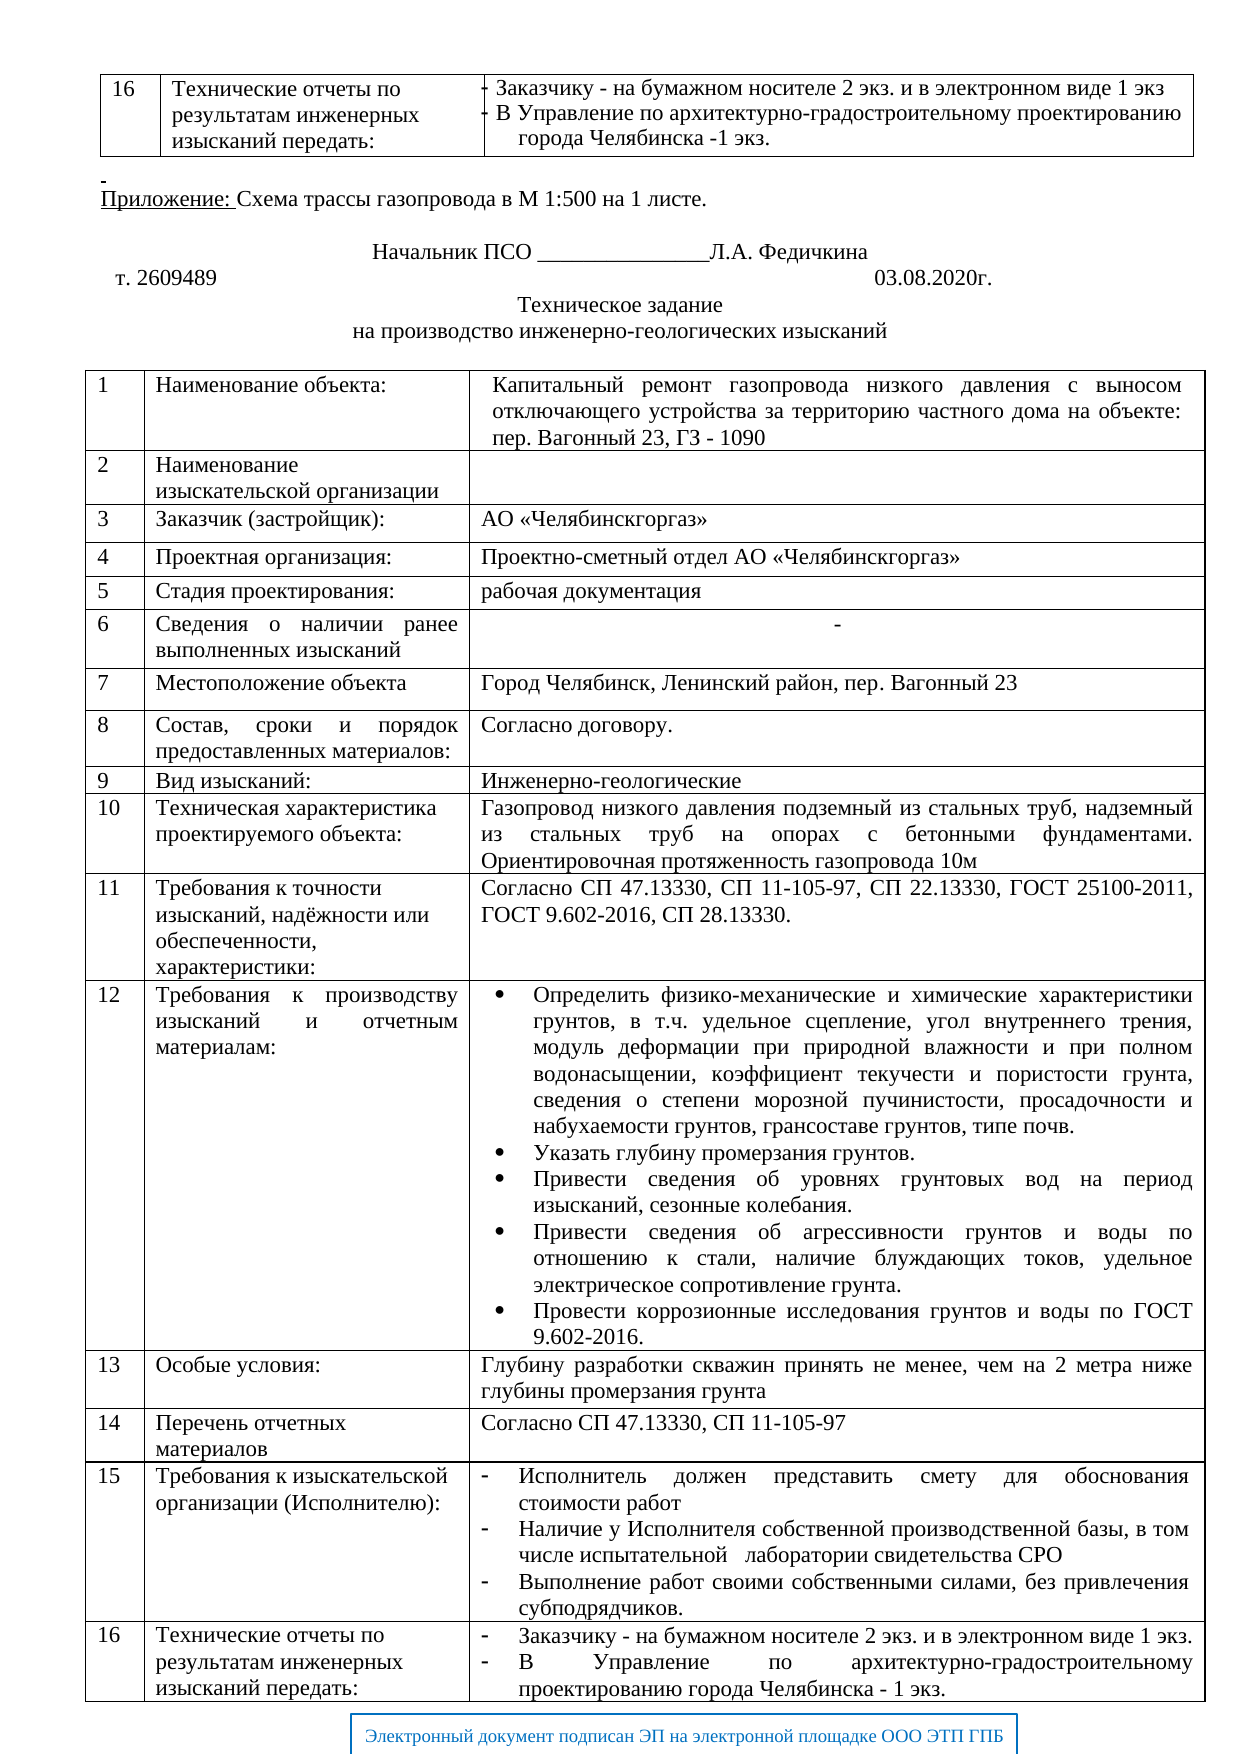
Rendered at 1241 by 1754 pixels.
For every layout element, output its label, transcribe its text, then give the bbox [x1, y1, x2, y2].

table_cell Согласно СП 47.13330, СП 11-105-97, СП 22.13330, ГОСТ 25100-2011, ГОСТ 9.602-2016, СП 28.13330. [470, 874, 1204, 980]
table_cell 6 [86, 610, 144, 668]
table_cell Инженерно-геологические [470, 767, 1204, 793]
table_cell 13 [86, 1351, 144, 1408]
table_cell Наименование изыскательской организации [145, 451, 469, 504]
table_cell 11 [86, 874, 144, 980]
table_cell Состав, сроки и порядок предоставленных материалов: [145, 711, 469, 766]
table_cell - [470, 610, 1204, 668]
table_cell 9 [86, 767, 144, 793]
table_cell Техническая характеристика проектируемого объекта: [145, 794, 469, 873]
table_cell 16 [101, 75, 160, 156]
table_cell 7 [86, 669, 144, 710]
table_cell Требования к производству изысканий и отчетным материалам: [145, 981, 469, 1350]
table_cell Вид изысканий: [145, 767, 469, 793]
table_cell Стадия проектирования: [145, 577, 469, 609]
table_cell Газопровод низкого давления подземный из стальных труб, надземный из стальных труб на опорах с бетонными фундаментами. Ориентировочная протяженность газопровода 10м [470, 794, 1204, 873]
table_header 1 [86, 371, 144, 450]
table_cell Особые условия: [145, 1351, 469, 1408]
table_header [470, 371, 1204, 450]
text т. 2609489 03.08.2020г. [100, 264, 1199, 291]
table_cell Определить физико-механические и химические характеристики грунтов, в т.ч. удельное сцепление, угол внутреннего трения, модуль деформации при природной влажности и при полном водонасыщении, коэффициент текучести и пористости грунта, сведения о степени морозной пучинистости, просадочности и набухаемости грунтов, грансоставе грунтов, типе почв. Указать глубину промерзания грунтов. Привести сведения об уровнях грунтовых вод на период изысканий, сезонные колебания. Привести сведения об агрессивности грунтов и воды по отношению к стали, наличие блуждающих токов, удельное электрическое сопротивление грунта. Провести коррозионные исследования грунтов и воды по ГОСТ 9.602-2016. [470, 981, 1204, 1350]
table_cell Исполнитель должен представить смету для обоснования стоимости работ Наличие у Исполнителя собственной производственной базы, в том числе испытательной лаборатории свидетельства СРО Выполнение работ своими собственными силами, без привлечения субподрядчиков. [470, 1463, 1204, 1621]
table_cell 10 [86, 794, 144, 873]
table_cell Требования к изыскательской организации (Исполнителю): [145, 1463, 469, 1621]
table_cell Заказчик (застройщик): [145, 505, 469, 542]
table_cell Согласно СП 47.13330, СП 11-105-97 [470, 1409, 1204, 1461]
table_cell Заказчику - на бумажном носителе 2 экз. и в электронном виде 1 экз В Управление по архитектурно-градостроительному проектированию города Челябинска -1 экз. [485, 75, 1193, 156]
table_header Наименование объекта: [145, 371, 469, 450]
table_cell Проектная организация: [145, 543, 469, 576]
table_cell 5 [86, 577, 144, 609]
table_cell 8 [86, 711, 144, 766]
text на производство инженерно-геологических изысканий [41, 317, 1199, 343]
table_cell Перечень отчетных материалов [145, 1409, 469, 1461]
text Техническое задание [41, 291, 1199, 317]
table_cell Проектно-сметный отдел АО «Челябинскгоргаз» [470, 543, 1204, 576]
table_cell АО «Челябинскгоргаз» [470, 505, 1204, 542]
table_cell [470, 451, 1204, 504]
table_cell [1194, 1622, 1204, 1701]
table_cell 4 [86, 543, 144, 576]
table_cell Глубину разработки скважин принять не менее, чем на 2 метра ниже глубины промерзания грунта [470, 1351, 1204, 1408]
table_cell 3 [86, 505, 144, 542]
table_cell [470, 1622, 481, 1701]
table_cell 14 [86, 1409, 144, 1461]
table_cell Сведения о наличии ранее выполненных изысканий [145, 610, 469, 668]
text Приложение: Схема трассы газопровода в М 1:500 на 1 листе. [100, 185, 1199, 212]
table_cell 12 [86, 981, 144, 1350]
table_cell рабочая документация [470, 577, 1204, 609]
text Начальник ПСО _______________Л.А. Федичкина [41, 238, 1199, 264]
table_cell Технические отчеты по результатам инженерных изысканий передать: [145, 1622, 469, 1701]
table_cell Местоположение объекта [145, 669, 469, 710]
table_cell 2 [86, 451, 144, 504]
table_cell 16 [86, 1622, 144, 1701]
table_cell Согласно договору. [470, 711, 1204, 766]
table_cell Технические отчеты по результатам инженерных изысканий передать: [161, 75, 484, 156]
table_cell 15 [86, 1463, 144, 1621]
table_cell Требования к точности изысканий, надёжности или обеспеченности, характеристики: [145, 874, 469, 980]
table_cell Город Челябинск, Ленинский район, пер. Вагонный 23 [470, 669, 1204, 710]
